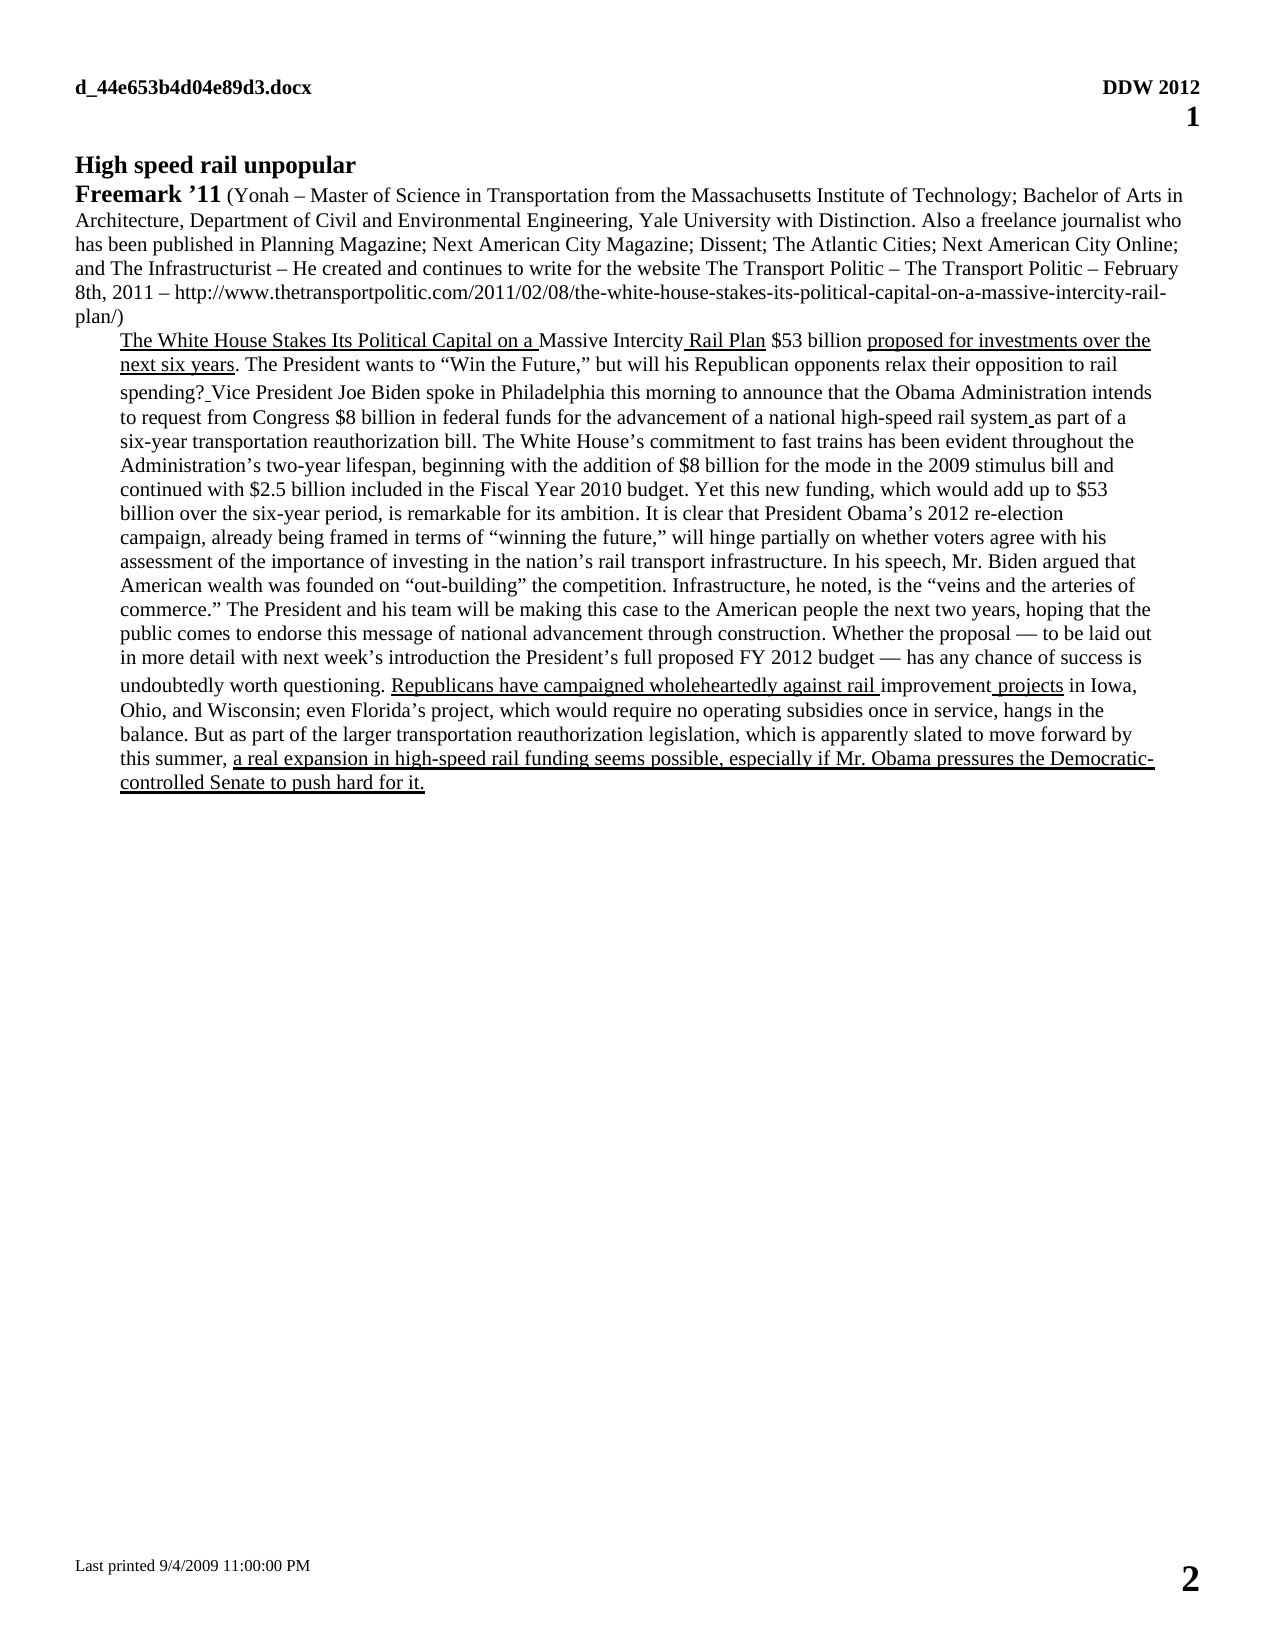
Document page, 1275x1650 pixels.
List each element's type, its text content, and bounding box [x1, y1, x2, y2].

text Freemark ’11 (Yonah – Master of Science in Transportation from the Massachusetts Institute of Technology; Bachelor of Arts in Architecture, Department of Civil and Environmental Engineering, Yale University with Distinction. Also a freelance journalist who has been published in Planning Magazine; Next American City Magazine; Dissent; The Atlantic Cities; Next American City Online; and The Infrastructurist – He created and continues to write for the website The Transport Politic – The Transport Politic – February 8th, 2011 – http://www.thetransportpolitic.com/2011/02/08/the-white-house-stakes-its-political-capital-on-a-massive-intercity-rail-plan/) [75, 179, 1200, 328]
text High speed rail unpopular [75, 150, 1200, 179]
text The White House Stakes Its Political Capital on a Massive Intercity Rail Plan $53 billion proposed for investments over the next six years. The President wants to “Win the Future,” but will his Republican opponents relax their opposition to rail spending? Vice President Joe Biden spoke in Philadelphia this morning to announce that the Obama Administration intends to request from Congress $8 billion in federal funds for the advancement of a national high-speed rail system as part of a six-year transportation reauthorization bill. The White House’s commitment to fast trains has been evident throughout the Administration’s two-year lifespan, beginning with the addition of $8 billion for the mode in the 2009 stimulus bill and continued with $2.5 billion included in the Fiscal Year 2010 budget. Yet this new funding, which would add up to $53 billion over the six-year period, is remarkable for its ambition. It is clear that President Obama’s 2012 re-election campaign, already being framed in terms of “winning the future,” will hinge partially on whether voters agree with his assessment of the importance of investing in the nation’s rail transport infrastructure. In his speech, Mr. Biden argued that American wealth was founded on “out-building” the competition. Infrastructure, he noted, is the “veins and the arteries of commerce.” The President and his team will be making this case to the American people the next two years, hoping that the public comes to endorse this message of national advancement through construction. Whether the proposal — to be laid out in more detail with next week’s introduction the President’s full proposed FY 2012 budget — has any chance of success is undoubtedly worth questioning. Republicans have campaigned wholeheartedly against rail improvement projects in Iowa, Ohio, and Wisconsin; even Florida’s project, which would require no operating subsidies once in service, hangs in the balance. But as part of the larger transportation reauthorization legislation, which is apparently slated to move forward by this summer, a real expansion in high-speed rail funding seems possible, especially if Mr. Obama pressures the Democratic-controlled Senate to push hard for it. [120, 328, 1155, 794]
